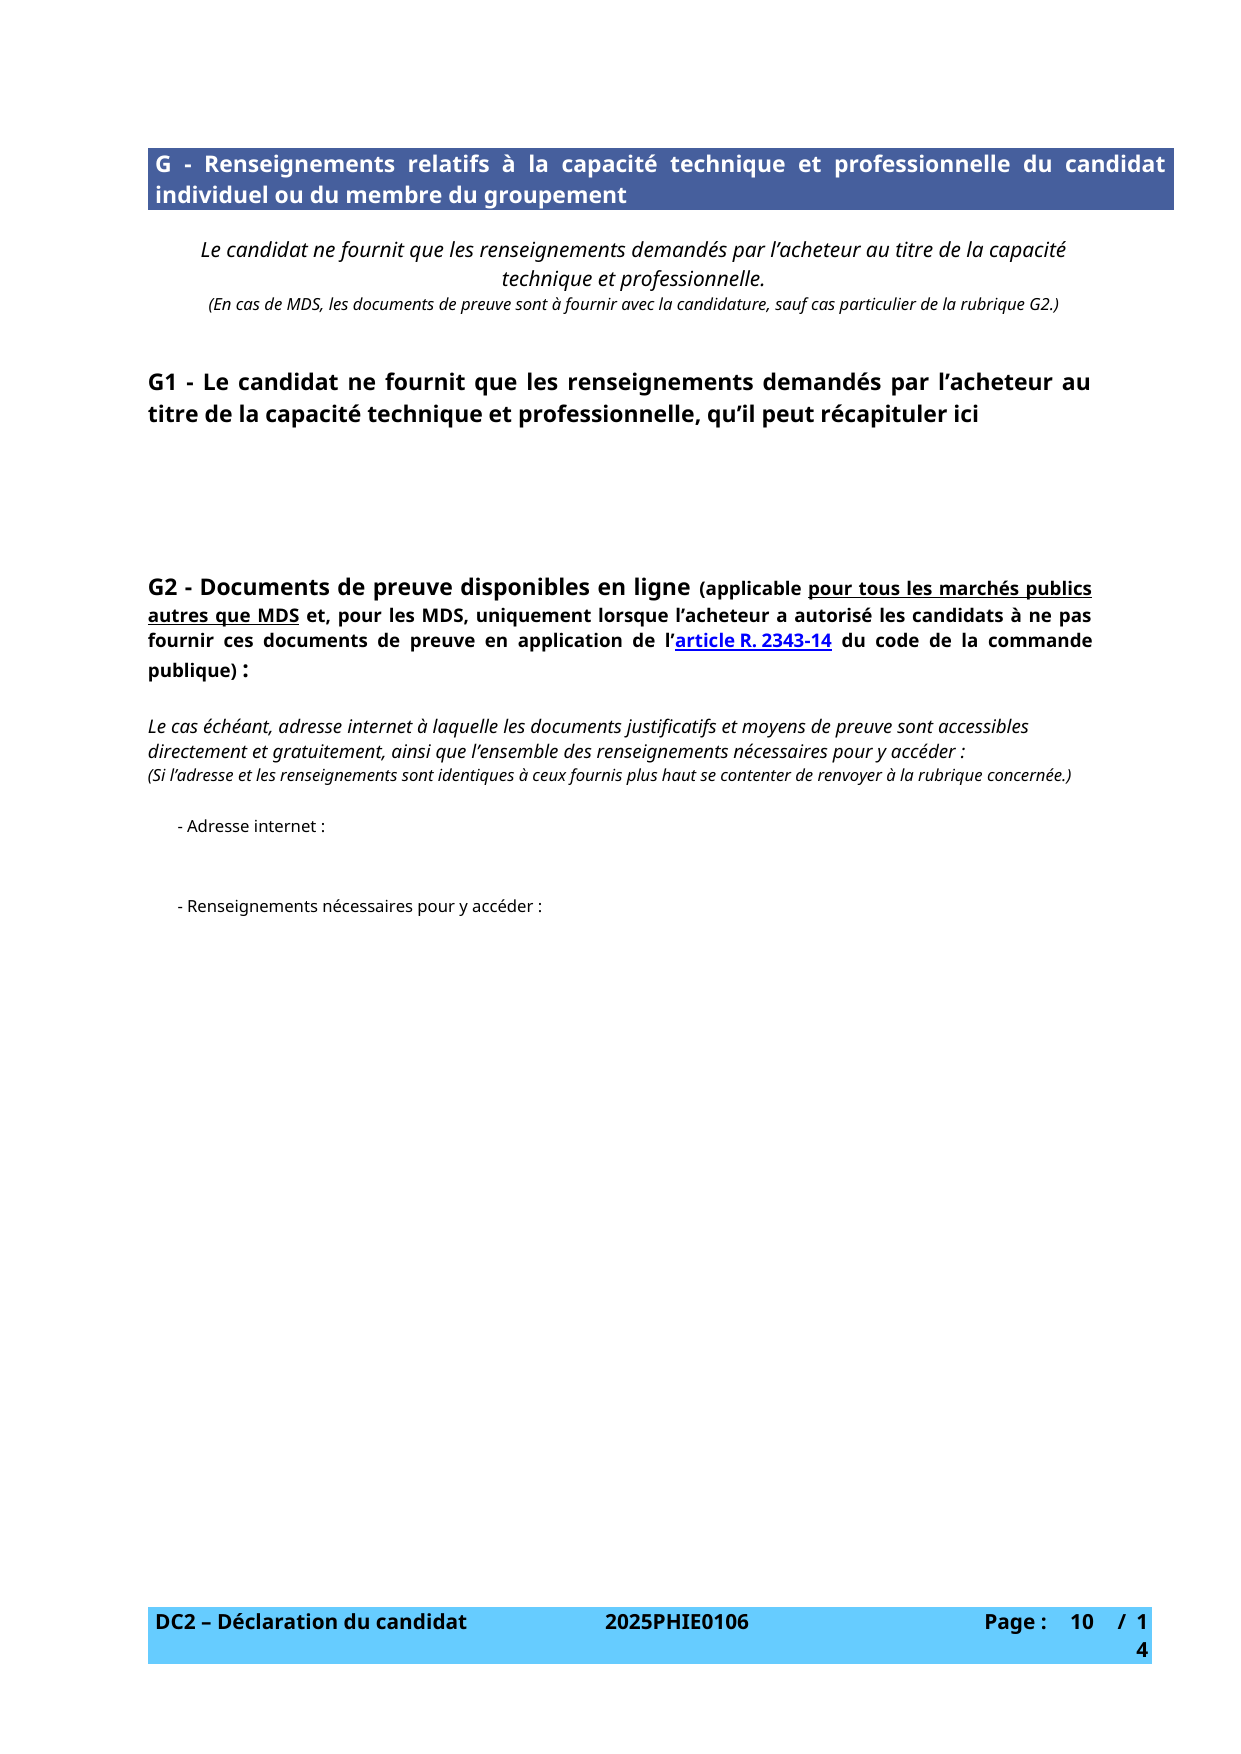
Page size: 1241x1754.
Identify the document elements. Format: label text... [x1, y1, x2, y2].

text Le cas échéant, adresse internet à laquelle les documents justificatifs et moyens de preuve sont accessibles directement et gratuitement, ainsi que l’ensemble des renseignements nécessaires pour y accéder : [148, 713, 1093, 764]
text Le candidat ne fournit que les renseignements demandés par l’acheteur au titre de la capacité technique et professionnelle. (En cas de MDS, les documents de preuve sont à fournir avec la candidature, sauf cas particulier de la rubrique G2.) [177, 236, 1093, 315]
text G1 - Le candidat ne fournit que les renseignements demandés par l’acheteur au titre de la capacité technique et professionnelle, qu’il peut récapituler ici [148, 366, 1093, 429]
table_header G - Renseignements relatifs à la capacité technique et professionnelle du candidat individuel ou du membre du groupement [148, 148, 1174, 210]
text (Si l’adresse et les renseignements sont identiques à ceux fournis plus haut se contenter de renvoyer à la rubrique concernée.) [148, 764, 1093, 787]
text - Adresse internet : [177, 815, 1093, 838]
text G2 - Documents de preuve disponibles en ligne (applicable pour tous les marchés publics autres que MDS et, pour les MDS, uniquement lorsque l’acheteur a autorisé les candidats à ne pas fournir ces documents de preuve en application de l’article R. 2343-14 du code de la commande publique) : [148, 571, 1093, 684]
text - Renseignements nécessaires pour y accéder : [177, 895, 1093, 917]
